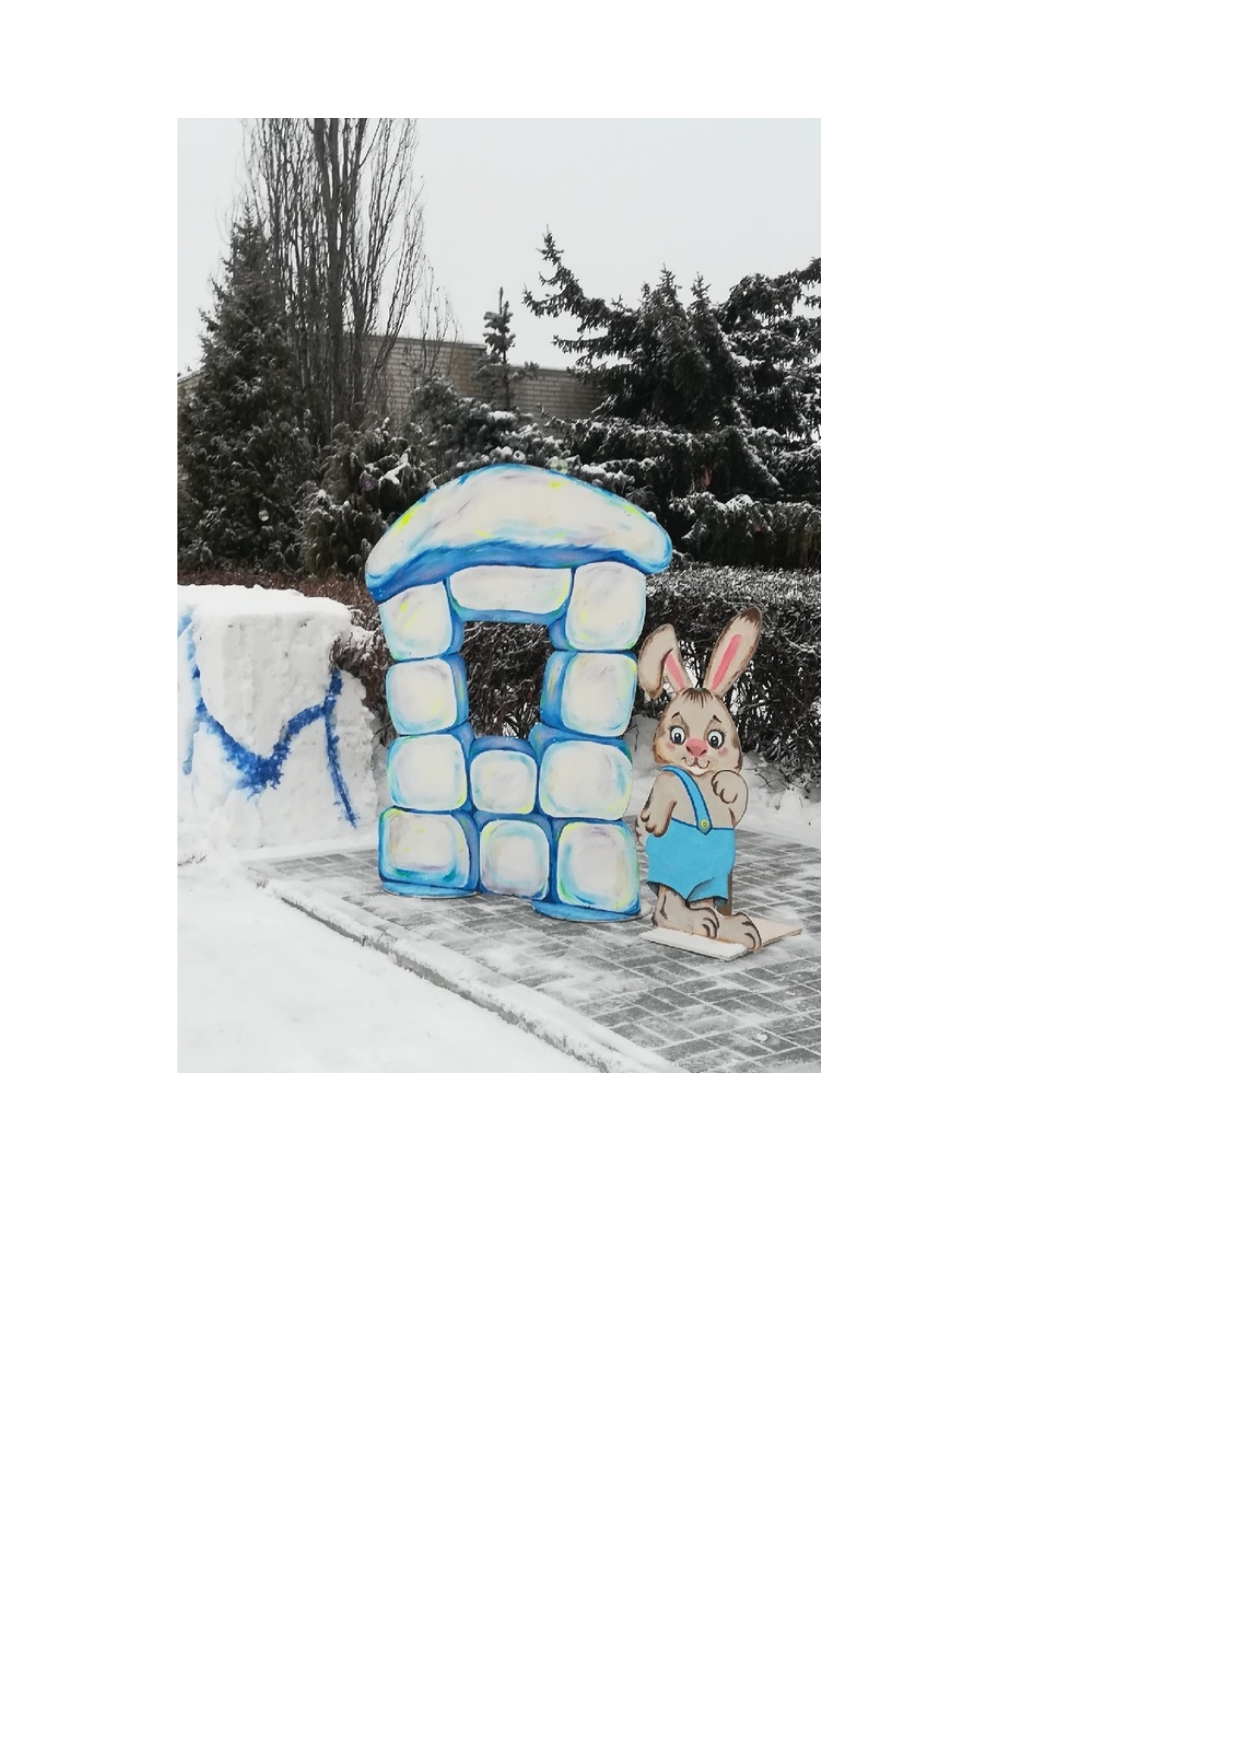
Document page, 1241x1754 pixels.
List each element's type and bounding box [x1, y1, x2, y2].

picture [177, 118, 821, 1073]
